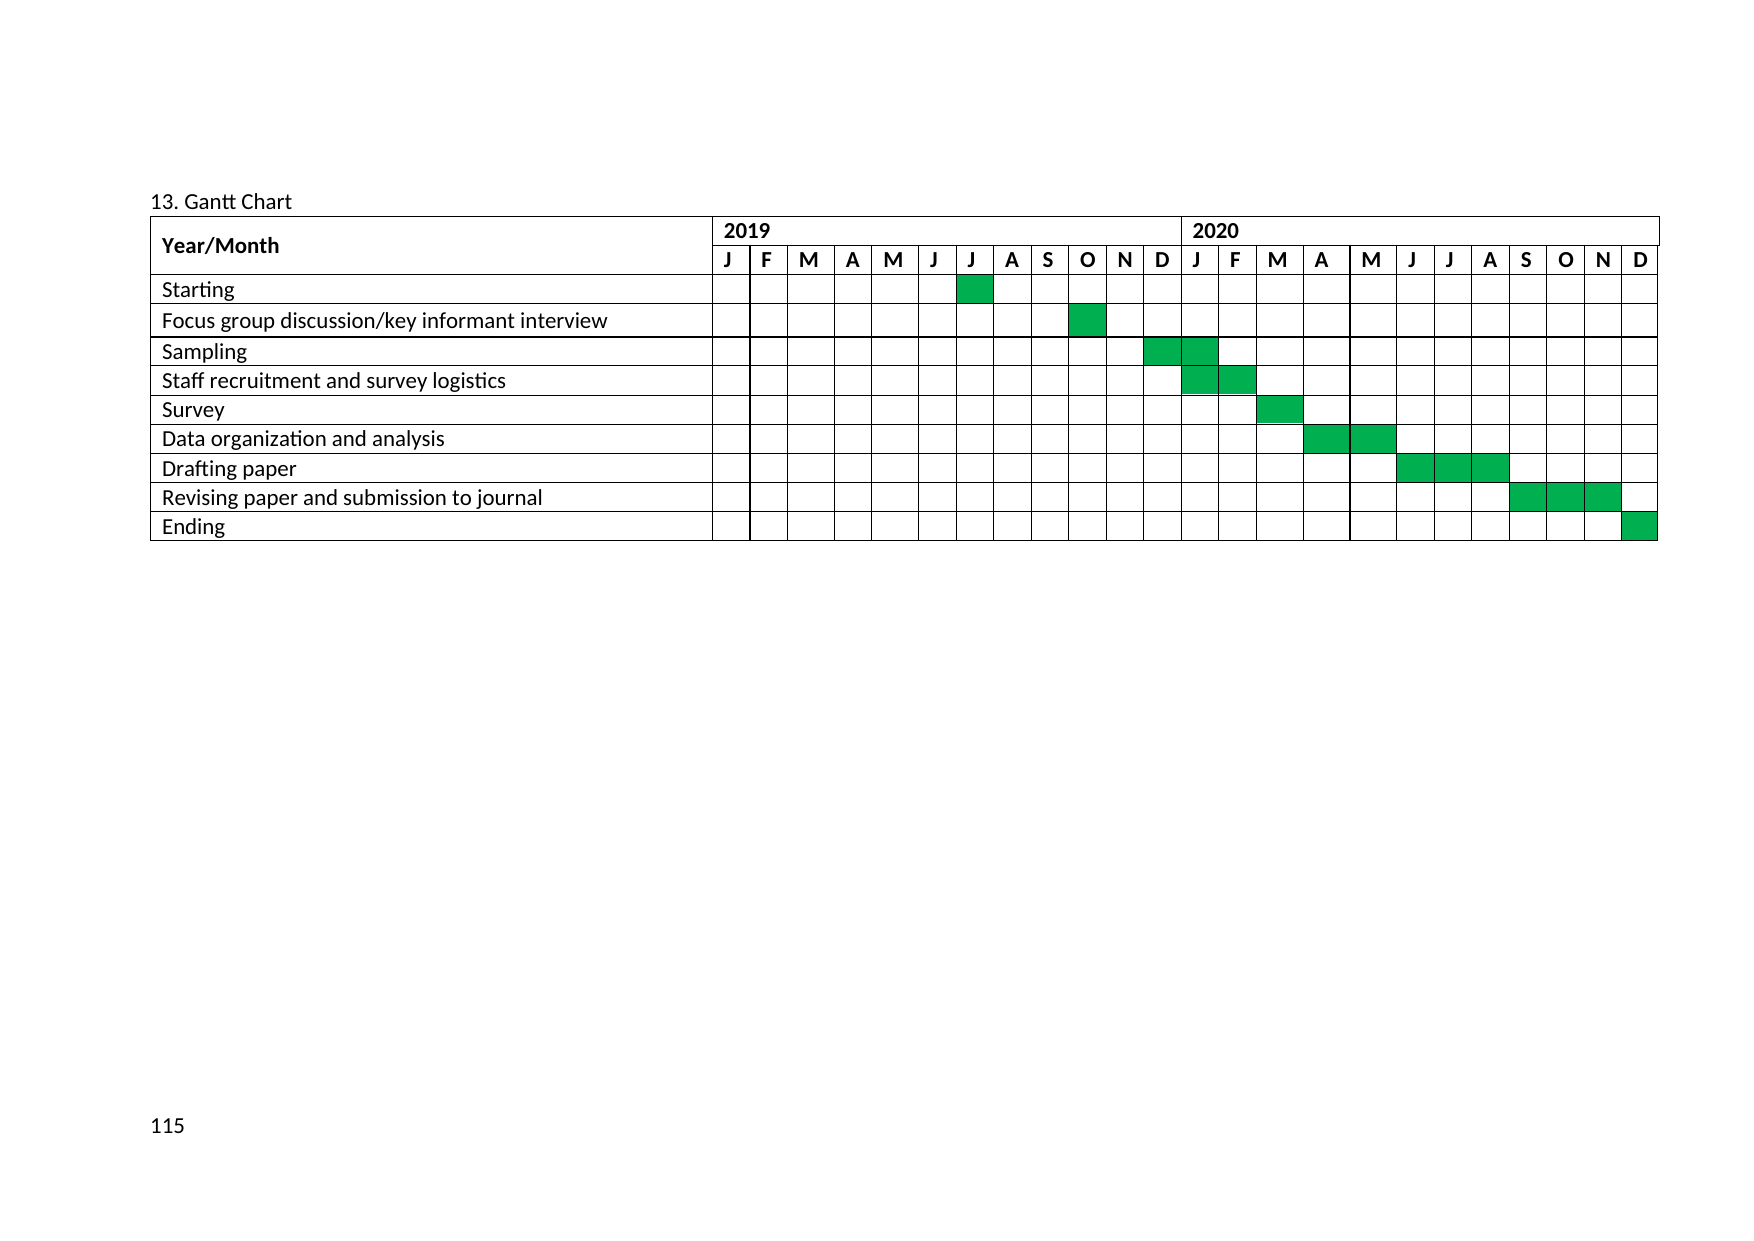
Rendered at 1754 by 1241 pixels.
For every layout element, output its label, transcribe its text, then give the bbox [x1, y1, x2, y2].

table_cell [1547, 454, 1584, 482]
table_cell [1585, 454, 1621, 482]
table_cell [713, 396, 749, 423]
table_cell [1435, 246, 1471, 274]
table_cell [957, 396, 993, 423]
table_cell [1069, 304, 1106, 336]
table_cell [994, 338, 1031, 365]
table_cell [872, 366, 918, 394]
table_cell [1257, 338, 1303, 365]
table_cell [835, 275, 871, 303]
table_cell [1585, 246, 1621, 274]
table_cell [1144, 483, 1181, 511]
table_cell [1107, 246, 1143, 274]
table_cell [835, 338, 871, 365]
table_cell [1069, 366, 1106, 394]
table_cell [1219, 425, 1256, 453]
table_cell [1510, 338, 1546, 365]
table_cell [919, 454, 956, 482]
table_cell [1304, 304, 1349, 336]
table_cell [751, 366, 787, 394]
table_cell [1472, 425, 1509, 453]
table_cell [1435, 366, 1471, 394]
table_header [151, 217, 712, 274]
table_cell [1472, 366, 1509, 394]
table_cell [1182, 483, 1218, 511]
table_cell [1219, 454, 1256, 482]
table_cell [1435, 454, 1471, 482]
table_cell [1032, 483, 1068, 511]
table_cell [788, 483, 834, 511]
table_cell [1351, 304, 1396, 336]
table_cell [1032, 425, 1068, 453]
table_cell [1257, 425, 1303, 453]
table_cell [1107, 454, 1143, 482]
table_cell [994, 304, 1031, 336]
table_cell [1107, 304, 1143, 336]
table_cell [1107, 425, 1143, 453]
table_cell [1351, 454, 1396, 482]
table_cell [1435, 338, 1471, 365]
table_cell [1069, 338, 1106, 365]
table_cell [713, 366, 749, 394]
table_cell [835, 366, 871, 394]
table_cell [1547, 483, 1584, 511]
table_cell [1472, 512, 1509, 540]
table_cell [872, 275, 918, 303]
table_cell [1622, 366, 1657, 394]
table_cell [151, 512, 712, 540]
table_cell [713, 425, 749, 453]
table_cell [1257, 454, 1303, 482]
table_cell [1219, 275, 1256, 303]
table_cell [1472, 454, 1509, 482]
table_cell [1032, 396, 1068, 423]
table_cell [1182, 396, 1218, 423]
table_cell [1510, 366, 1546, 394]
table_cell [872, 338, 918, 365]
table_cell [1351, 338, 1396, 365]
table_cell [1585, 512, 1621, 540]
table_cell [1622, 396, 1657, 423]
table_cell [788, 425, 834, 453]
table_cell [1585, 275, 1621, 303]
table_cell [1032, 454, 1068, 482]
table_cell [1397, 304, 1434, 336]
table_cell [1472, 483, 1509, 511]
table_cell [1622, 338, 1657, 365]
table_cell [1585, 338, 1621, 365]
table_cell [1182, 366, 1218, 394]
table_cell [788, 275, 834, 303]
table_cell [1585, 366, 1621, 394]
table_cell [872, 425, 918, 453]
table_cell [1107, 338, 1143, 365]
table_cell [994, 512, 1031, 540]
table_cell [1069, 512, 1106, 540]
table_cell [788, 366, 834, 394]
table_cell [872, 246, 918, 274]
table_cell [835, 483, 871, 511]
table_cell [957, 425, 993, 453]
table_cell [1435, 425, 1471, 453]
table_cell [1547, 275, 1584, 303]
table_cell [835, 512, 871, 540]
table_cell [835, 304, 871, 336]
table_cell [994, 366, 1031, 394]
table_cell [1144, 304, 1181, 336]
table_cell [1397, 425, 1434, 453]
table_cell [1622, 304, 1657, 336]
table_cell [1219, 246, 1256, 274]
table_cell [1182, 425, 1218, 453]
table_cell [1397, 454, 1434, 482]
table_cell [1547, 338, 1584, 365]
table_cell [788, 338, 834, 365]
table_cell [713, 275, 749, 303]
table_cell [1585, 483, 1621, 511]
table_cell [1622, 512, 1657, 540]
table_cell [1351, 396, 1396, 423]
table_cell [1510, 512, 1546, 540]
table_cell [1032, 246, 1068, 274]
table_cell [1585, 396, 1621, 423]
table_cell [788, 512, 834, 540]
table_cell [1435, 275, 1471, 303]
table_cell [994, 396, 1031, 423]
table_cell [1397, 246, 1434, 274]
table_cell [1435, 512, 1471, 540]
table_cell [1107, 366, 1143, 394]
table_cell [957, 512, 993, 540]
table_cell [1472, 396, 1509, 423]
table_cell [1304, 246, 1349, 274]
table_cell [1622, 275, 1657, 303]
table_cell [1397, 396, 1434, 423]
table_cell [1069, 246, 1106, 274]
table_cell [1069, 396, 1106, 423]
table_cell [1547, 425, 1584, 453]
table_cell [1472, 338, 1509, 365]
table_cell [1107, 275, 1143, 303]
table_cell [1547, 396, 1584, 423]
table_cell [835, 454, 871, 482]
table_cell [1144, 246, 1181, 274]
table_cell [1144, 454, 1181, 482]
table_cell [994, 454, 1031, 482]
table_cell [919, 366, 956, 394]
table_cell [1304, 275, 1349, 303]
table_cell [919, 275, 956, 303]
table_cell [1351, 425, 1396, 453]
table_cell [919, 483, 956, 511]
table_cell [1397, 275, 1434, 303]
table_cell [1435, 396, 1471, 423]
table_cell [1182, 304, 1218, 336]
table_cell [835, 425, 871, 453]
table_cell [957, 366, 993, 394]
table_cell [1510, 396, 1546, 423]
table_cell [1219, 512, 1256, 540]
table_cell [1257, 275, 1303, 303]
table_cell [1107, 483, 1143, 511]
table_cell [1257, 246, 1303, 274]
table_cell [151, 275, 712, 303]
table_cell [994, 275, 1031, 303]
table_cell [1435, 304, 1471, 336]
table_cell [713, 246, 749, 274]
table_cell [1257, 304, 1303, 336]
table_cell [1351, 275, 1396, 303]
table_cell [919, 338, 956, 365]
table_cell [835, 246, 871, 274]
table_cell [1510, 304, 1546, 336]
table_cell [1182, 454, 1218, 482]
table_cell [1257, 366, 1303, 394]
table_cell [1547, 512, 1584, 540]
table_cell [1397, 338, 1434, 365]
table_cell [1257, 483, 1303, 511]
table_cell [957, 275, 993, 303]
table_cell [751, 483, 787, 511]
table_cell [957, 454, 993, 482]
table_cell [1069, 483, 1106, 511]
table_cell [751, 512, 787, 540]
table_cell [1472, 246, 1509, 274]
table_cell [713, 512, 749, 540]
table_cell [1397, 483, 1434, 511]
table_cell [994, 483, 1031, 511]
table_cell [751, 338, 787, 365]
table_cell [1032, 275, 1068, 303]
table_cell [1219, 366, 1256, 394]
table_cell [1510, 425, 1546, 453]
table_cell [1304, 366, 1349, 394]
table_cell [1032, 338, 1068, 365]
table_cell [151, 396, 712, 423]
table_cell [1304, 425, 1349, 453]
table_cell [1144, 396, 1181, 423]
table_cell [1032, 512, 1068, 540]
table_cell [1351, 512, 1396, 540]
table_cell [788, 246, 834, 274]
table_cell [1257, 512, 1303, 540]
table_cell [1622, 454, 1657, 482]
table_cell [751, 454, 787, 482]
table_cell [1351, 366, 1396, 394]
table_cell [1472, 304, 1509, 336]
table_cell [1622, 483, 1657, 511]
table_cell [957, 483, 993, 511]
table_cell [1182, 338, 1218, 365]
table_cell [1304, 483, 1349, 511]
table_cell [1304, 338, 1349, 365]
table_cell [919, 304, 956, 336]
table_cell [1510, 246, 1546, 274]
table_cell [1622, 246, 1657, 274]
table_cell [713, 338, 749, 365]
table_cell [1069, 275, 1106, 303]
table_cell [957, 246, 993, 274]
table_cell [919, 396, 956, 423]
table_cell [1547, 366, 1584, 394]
text 13. Gantt Chart [150, 187, 1604, 216]
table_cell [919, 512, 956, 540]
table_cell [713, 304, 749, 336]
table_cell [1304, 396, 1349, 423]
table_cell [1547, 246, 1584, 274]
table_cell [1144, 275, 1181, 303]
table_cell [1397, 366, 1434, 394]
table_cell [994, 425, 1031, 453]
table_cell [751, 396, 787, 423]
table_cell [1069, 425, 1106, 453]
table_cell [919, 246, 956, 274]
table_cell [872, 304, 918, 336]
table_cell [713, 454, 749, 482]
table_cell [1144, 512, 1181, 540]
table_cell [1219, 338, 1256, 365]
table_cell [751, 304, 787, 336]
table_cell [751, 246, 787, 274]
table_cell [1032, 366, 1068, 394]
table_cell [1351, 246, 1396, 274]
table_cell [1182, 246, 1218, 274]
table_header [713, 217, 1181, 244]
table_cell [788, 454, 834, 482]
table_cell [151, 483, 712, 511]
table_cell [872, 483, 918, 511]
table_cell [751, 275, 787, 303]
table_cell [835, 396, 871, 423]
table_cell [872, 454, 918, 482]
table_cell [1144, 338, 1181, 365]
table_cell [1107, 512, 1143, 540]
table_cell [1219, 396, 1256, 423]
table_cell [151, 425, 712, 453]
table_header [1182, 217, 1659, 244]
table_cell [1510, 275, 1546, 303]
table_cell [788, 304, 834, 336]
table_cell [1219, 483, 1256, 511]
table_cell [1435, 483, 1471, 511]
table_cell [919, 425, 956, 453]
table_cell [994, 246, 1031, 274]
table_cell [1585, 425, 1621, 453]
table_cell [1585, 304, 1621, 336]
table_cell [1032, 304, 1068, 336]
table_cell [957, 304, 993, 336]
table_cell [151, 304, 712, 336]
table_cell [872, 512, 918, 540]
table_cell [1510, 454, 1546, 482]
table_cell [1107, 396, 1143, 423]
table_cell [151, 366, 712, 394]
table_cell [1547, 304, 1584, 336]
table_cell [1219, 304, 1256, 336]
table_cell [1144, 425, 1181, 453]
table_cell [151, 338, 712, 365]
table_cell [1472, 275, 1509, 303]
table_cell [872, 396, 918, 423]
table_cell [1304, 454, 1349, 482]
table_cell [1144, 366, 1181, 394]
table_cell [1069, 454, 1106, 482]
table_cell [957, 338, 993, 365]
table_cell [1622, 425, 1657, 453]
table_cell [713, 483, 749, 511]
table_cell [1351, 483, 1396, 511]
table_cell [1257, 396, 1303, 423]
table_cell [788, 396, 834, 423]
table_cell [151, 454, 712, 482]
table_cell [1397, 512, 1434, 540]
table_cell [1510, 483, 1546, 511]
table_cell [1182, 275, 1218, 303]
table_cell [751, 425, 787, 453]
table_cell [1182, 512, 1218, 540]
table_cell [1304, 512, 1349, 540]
